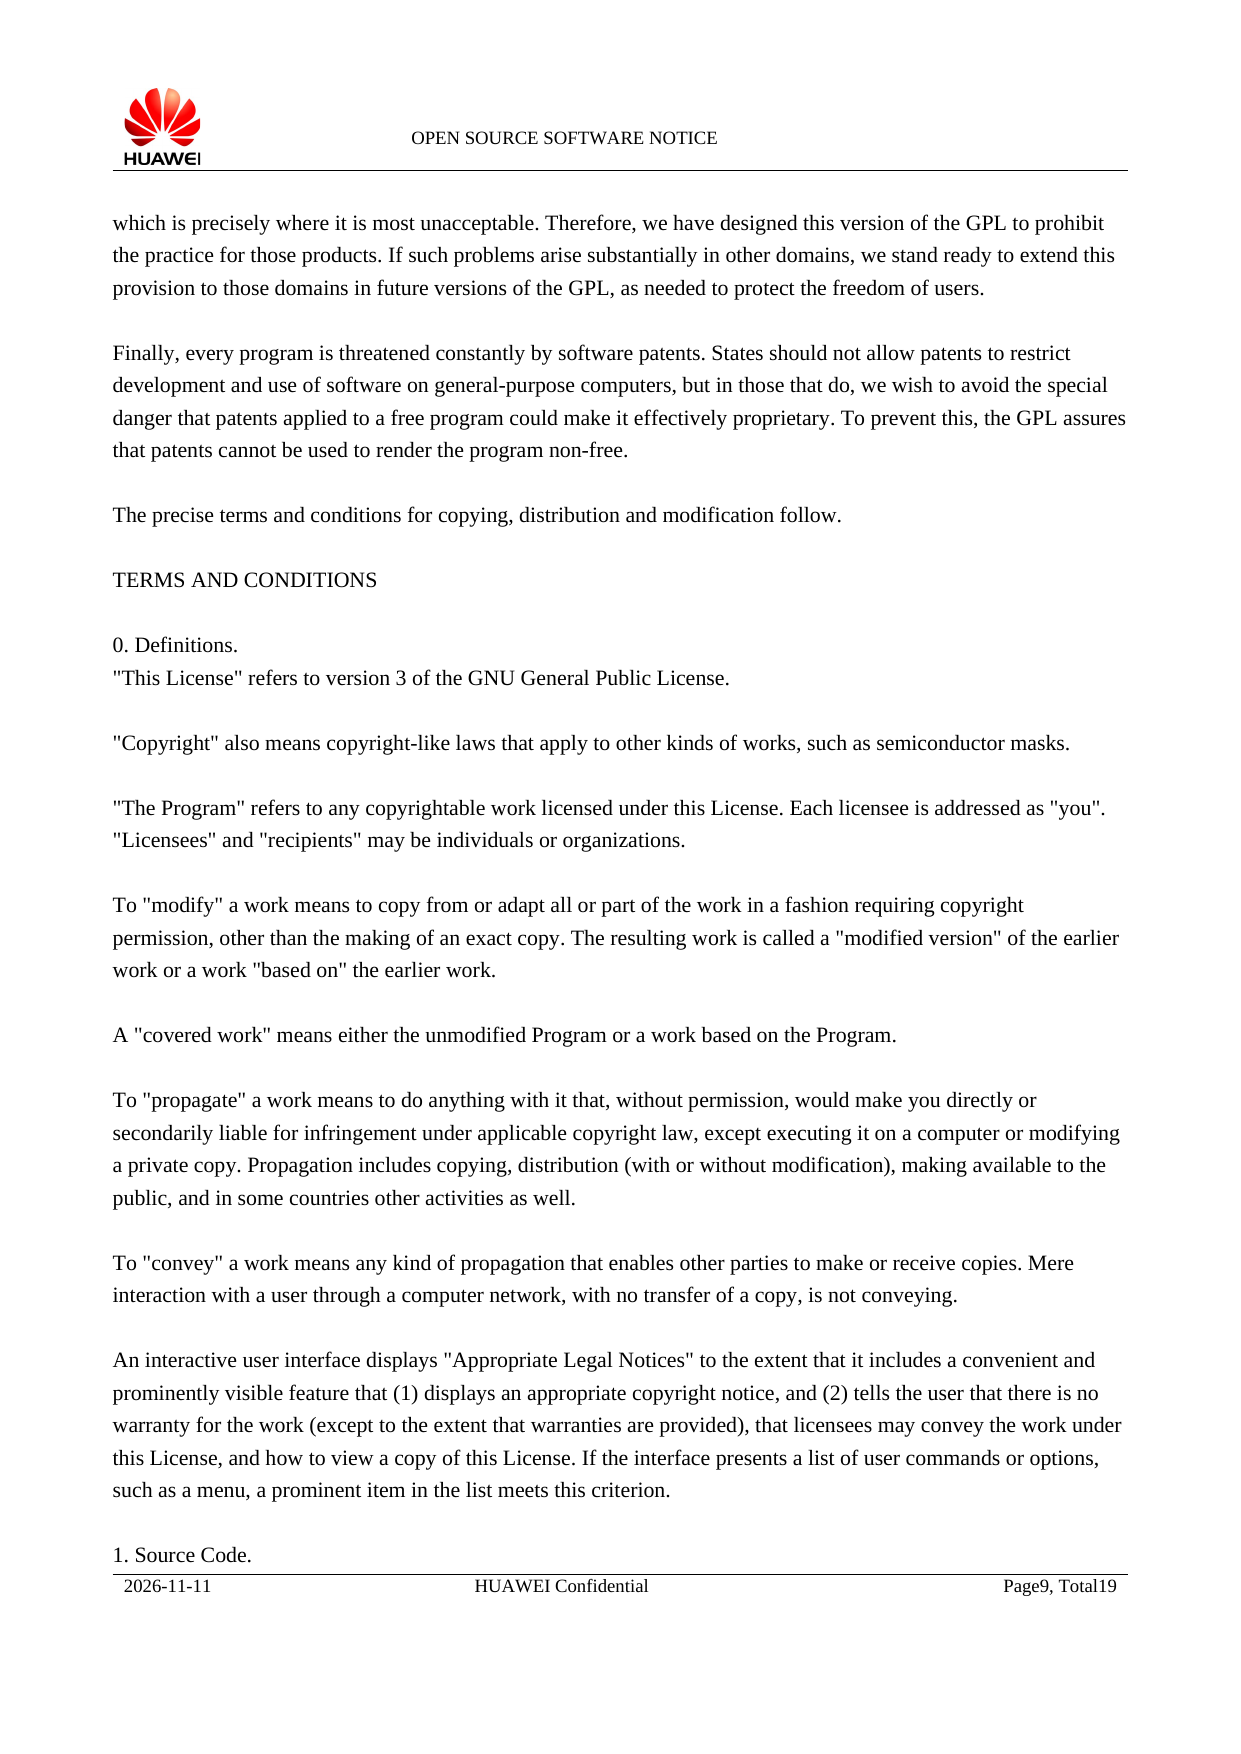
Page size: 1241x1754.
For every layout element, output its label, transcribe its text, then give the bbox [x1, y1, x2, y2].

picture [124, 88, 201, 165]
